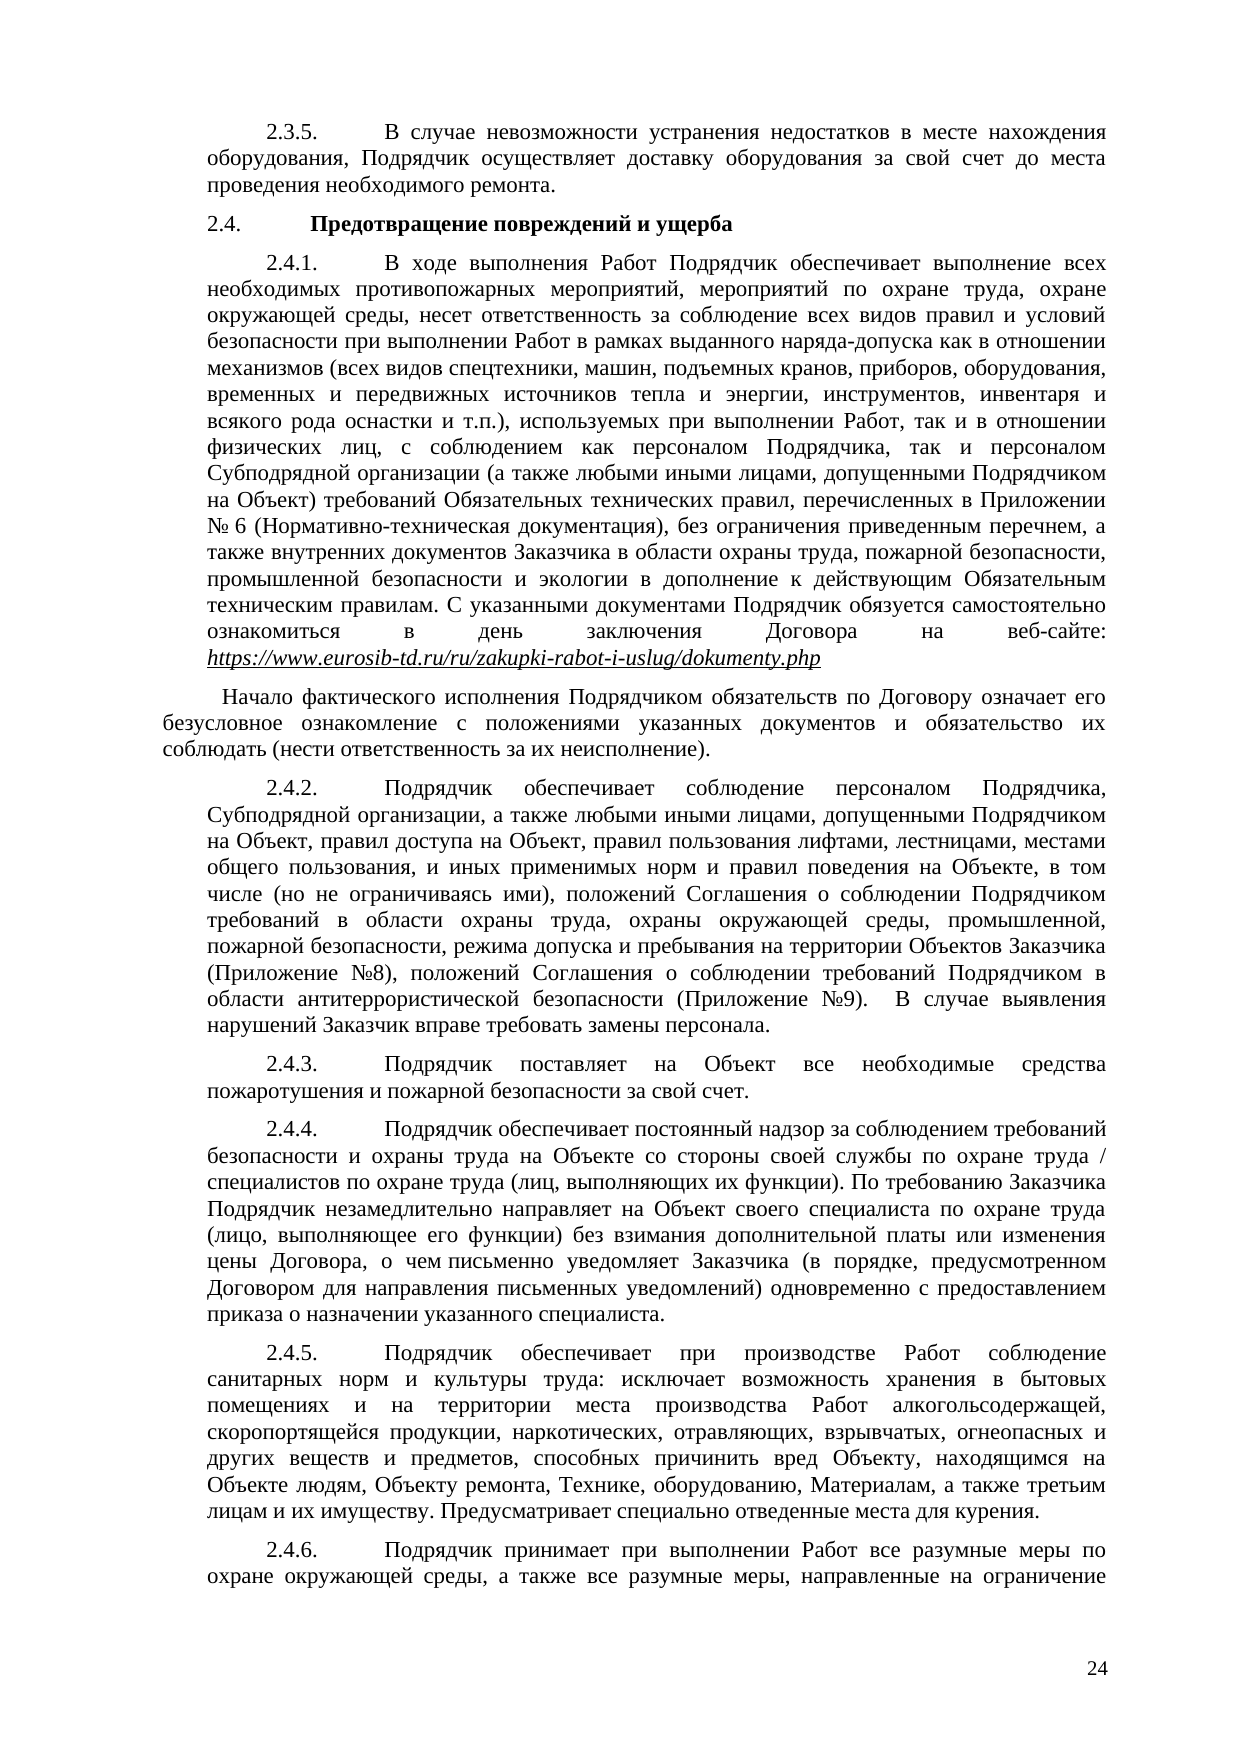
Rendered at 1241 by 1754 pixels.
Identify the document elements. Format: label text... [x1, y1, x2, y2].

text Подрядчик поставляет на Объект все необходимые средства пожаротушения и пожарной безопасности за свой счет. [207, 1050, 1107, 1103]
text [207, 1536, 1107, 1588]
text В ходе выполнения Работ Подрядчик обеспечивает выполнение всех необходимых противопожарных мероприятий, мероприятий по охране труда, охране окружающей среды, несет ответственность за соблюдение всех видов правил и условий безопасности при выполнении Работ в рамках выданного наряда-допуска как в отношении механизмов (всех видов спецтехники, машин, подъемных кранов, приборов, оборудования, временных и передвижных источников тепла и энергии, инструментов, инвентаря и всякого рода оснастки и т.п.), используемых при выполнении Работ, так и в отношении физических лиц, с соблюдением как персоналом Подрядчика, так и персоналом Субподрядной организации (а также любыми иными лицами, допущенными Подрядчиком на Объект) требований Обязательных технических правил, перечисленных в Приложении № 6 (Нормативно-техническая документация), без ограничения приведенным перечнем, а также внутренних документов Заказчика в области охраны труда, пожарной безопасности, промышленной безопасности и экологии в дополнение к действующим Обязательным техническим правилам. С указанными документами Подрядчик обязуется самостоятельно ознакомиться в день заключения Договора на веб-сайте: https://www.eurosib-td.ru/ru/zakupki-rabot-i-uslug/dokumenty.php [207, 248, 1107, 670]
text В случае невозможности устранения недостатков в месте нахождения оборудования, Подрядчик осуществляет доставку оборудования за свой счет до места проведения необходимого ремонта. [207, 118, 1107, 197]
text Подрядчик обеспечивает при производстве Работ соблюдение санитарных норм и культуры труда: исключает возможность хранения в бытовых помещениях и на территории места производства Работ алкогольсодержащей, скоропортящейся продукции, наркотических, отравляющих, взрывчатых, огнеопасных и других веществ и предметов, способных причинить вред Объекту, находящимся на Объекте людям, Объекту ремонта, Технике, оборудованию, Материалам, а также третьим лицам и их имуществу. Предусматривает специально отведенные места для курения. [207, 1339, 1107, 1523]
text Подрядчик обеспечивает постоянный надзор за соблюдением требований безопасности и охраны труда на Объекте со стороны своей службы по охране труда / специалистов по охране труда (лиц, выполняющих их функции). По требованию Заказчика Подрядчик незамедлительно направляет на Объект своего специалиста по охране труда (лицо, выполняющее его функции) без взимания дополнительной платы или изменения цены Договора, о чем письменно уведомляет Заказчика (в порядке, предусмотренном Договором для направления письменных уведомлений) одновременно с предоставлением приказа о назначении указанного специалиста. [207, 1116, 1107, 1326]
text Предотвращение повреждений и ущерба [148, 210, 1107, 236]
text Подрядчик обеспечивает соблюдение персоналом Подрядчика, Субподрядной организации, а также любыми иными лицами, допущенными Подрядчиком на Объект, правил доступа на Объект, правил пользования лифтами, лестницами, местами общего пользования, и иных применимых норм и правил поведения на Объекте, в том числе (но не ограничиваясь ими), положений Соглашения о соблюдении Подрядчиком требований в области охраны труда, охраны окружающей среды, промышленной, пожарной безопасности, режима допуска и пребывания на территории Объектов Заказчика (Приложение №8), положений Соглашения о соблюдении требований Подрядчиком в области антитеррористической безопасности (Приложение №9). В случае выявления нарушений Заказчик вправе требовать замены персонала. [207, 774, 1107, 1038]
list Начало фактического исполнения Подрядчиком обязательств по Договору означает его безусловное ознакомление с положениями указанных документов и обязательство их соблюдать (нести ответственность за их неисполнение). [162, 683, 1107, 762]
